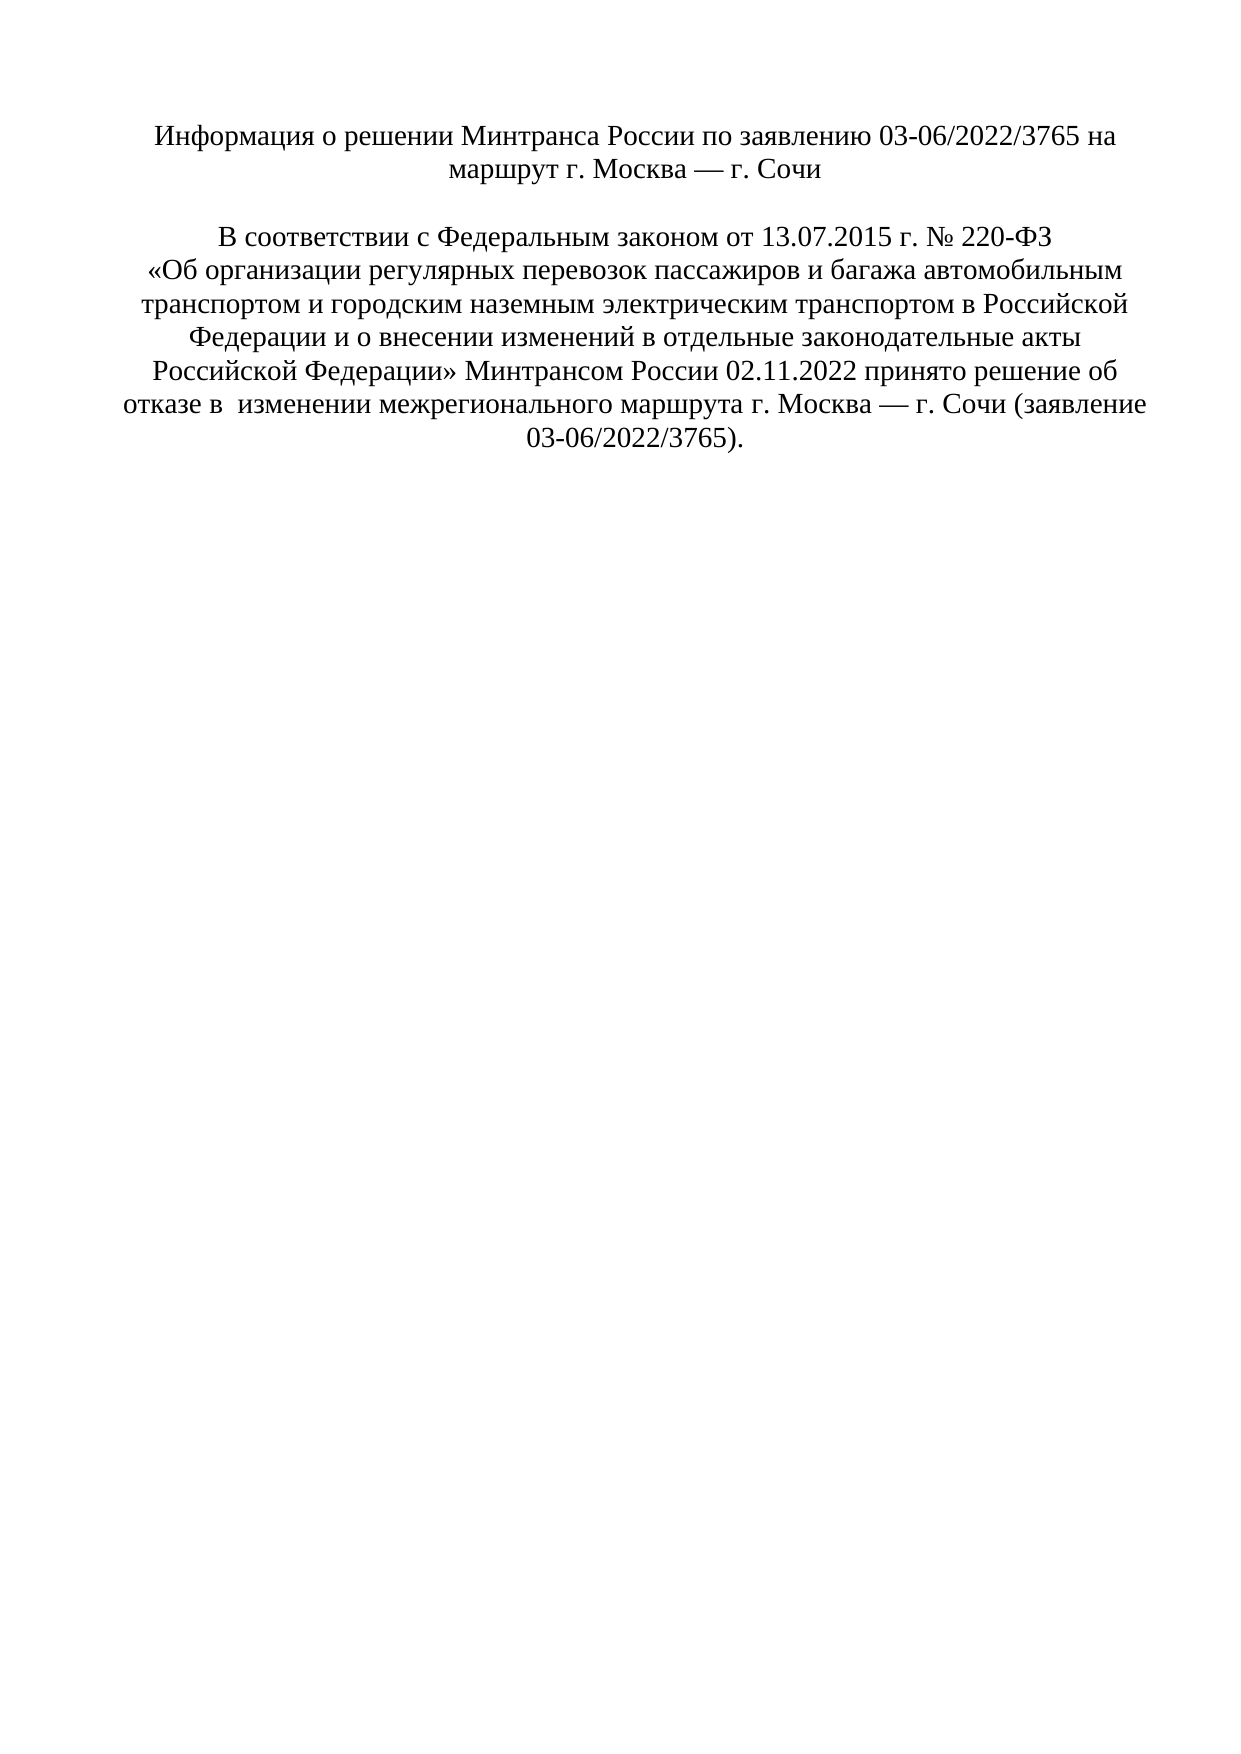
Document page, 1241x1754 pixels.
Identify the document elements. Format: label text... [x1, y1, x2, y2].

text Информация о решении Минтранса России по заявлению 03-06/2022/3765 на маршрут г. Москва — г. Сочи [118, 118, 1152, 185]
text В соответствии с Федеральным законом от 13.07.2015 г. № 220-ФЗ «Об организации регулярных перевозок пассажиров и багажа автомобильным транспортом и городским наземным электрическим транспортом в Российской Федерации и о внесении изменений в отдельные законодательные акты Российской Федерации» Минтрансом России 02.11.2022 принято решение об отказе в изменении межрегионального маршрута г. Москва — г. Сочи (заявление 03-06/2022/3765). [118, 219, 1152, 453]
